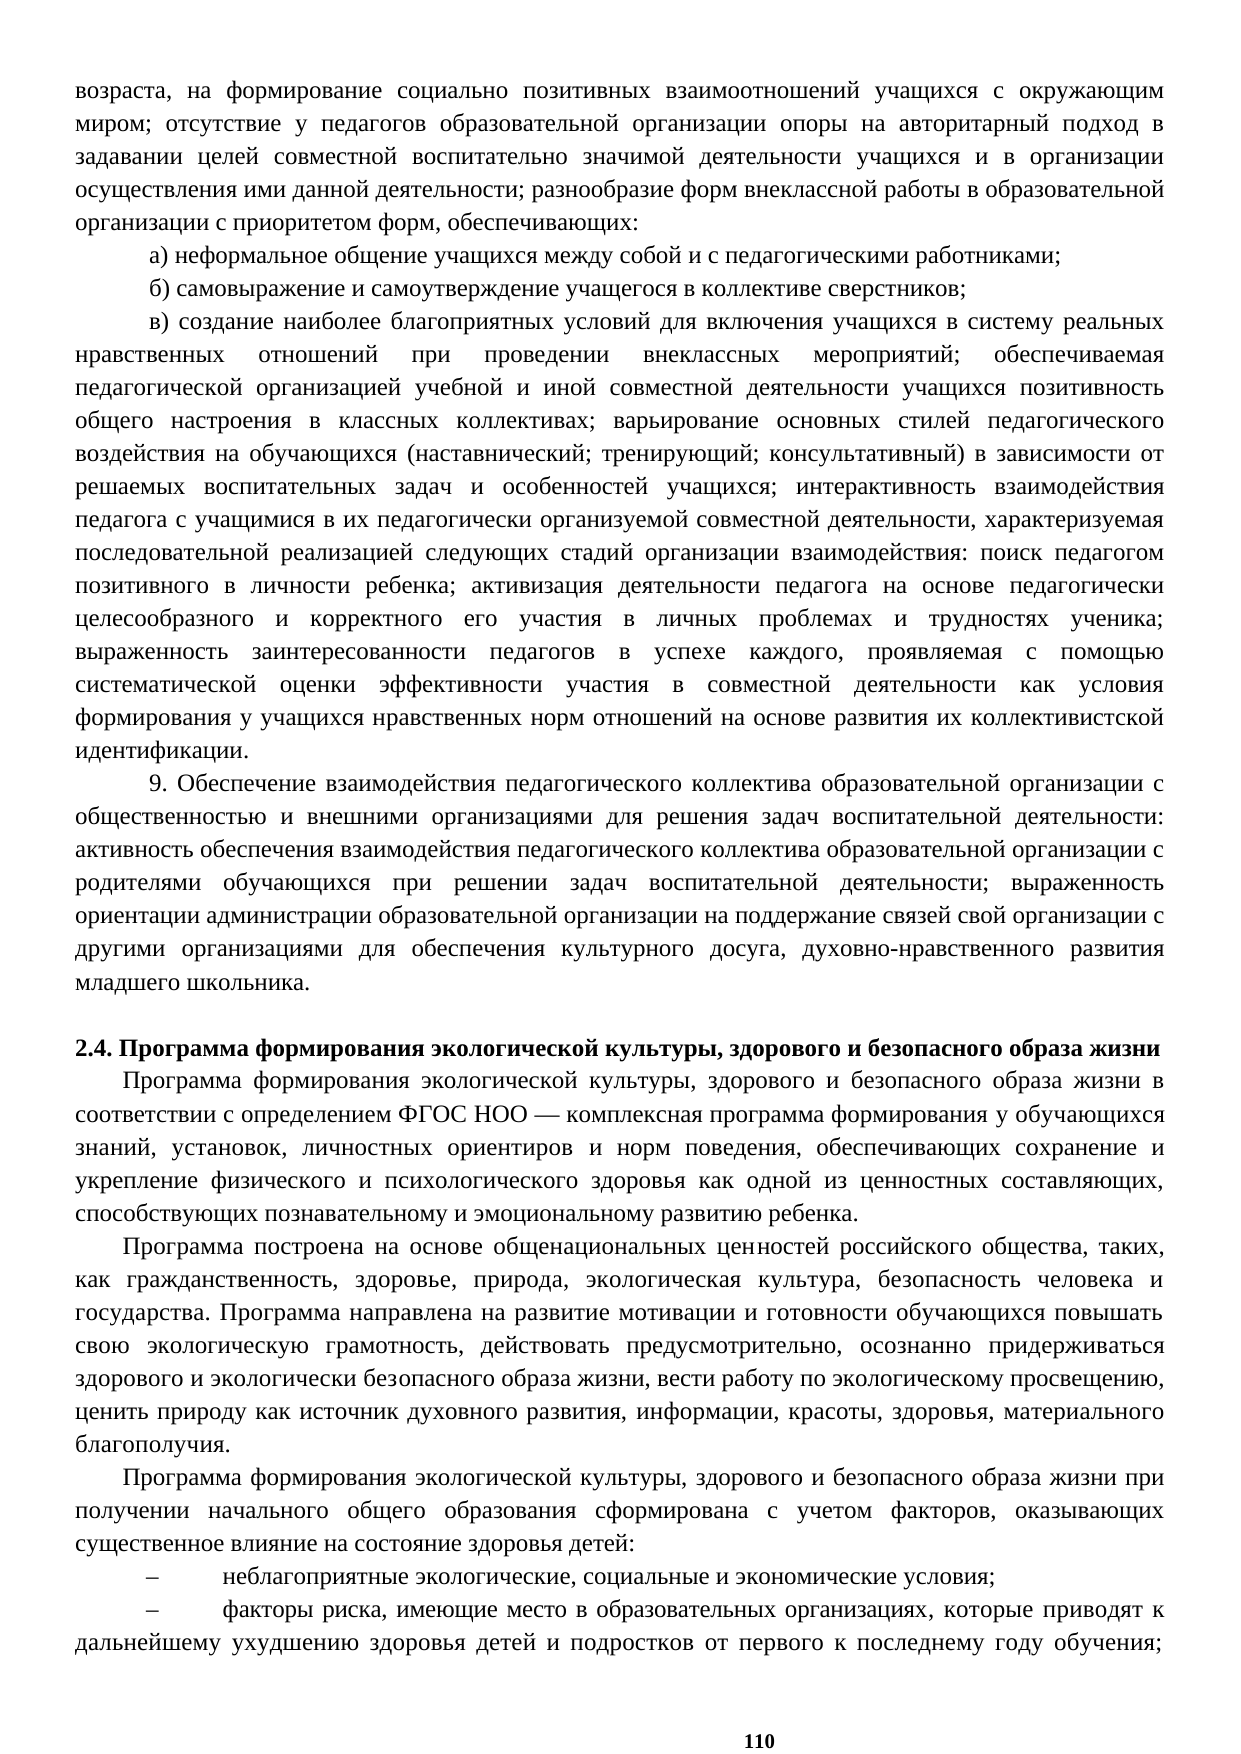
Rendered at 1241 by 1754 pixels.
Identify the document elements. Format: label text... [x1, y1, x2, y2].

text 9. Обеспечение взаимодействия педагогического коллектива образовательной организации с общественностью и внешними организациями для решения задач воспитательной деятельности: активность обеспечения взаимодействия педагогического коллектива образовательной организации с родителями обучающихся при решении задач воспитательной деятельности; выраженность ориентации администрации образовательной организации на поддержание связей свой организации с другими организациями для обеспечения культурного досуга, духовно-нравственного развития младшего школьника. [75, 768, 1165, 995]
text а) неформальное общение учащихся между собой и с педагогическими работниками; [75, 240, 1165, 269]
text Программа построена на основе общенациональных ценностей российского общества, таких, как гражданственность, здоровье, природа, экологическая культура, безопасность человека и государства. Программа направлена на развитие мотивации и готовности обучающихся повышать свою экологическую грамотность, действовать предусмотрительно, осознанно придерживаться здорового и экологически безопасного образа жизни, вести работу по экологическому просвещению, ценить природу как источник духовного развития, информации, красоты, здоровья, материального благополучия. [75, 1231, 1165, 1458]
text 2.4. Программа формирования экологической культуры, здорового и безопасного образа жизни [75, 1033, 1165, 1061]
text б) самовыражение и самоутверждение учащегося в коллективе сверстников; [75, 273, 1165, 302]
text Программа формирования экологической культуры, здорового и безопасного образа жизни в соответствии с определением ФГОС НОО — комплексная программа формирования у обучающихся знаний, установок, личностных ориентиров и норм поведения, обеспечивающих сохранение и укрепление физического и психологического здоровья как одной из ценностных составляющих, способствующих познавательному и эмоциональному развитию ребенка. [75, 1066, 1165, 1226]
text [75, 1594, 1165, 1656]
text неблагоприятные экологические, социальные и экономические условия; [75, 1561, 1165, 1590]
text в) создание наиболее благоприятных условий для включения учащихся в систему реальных нравственных отношений при проведении внеклассных мероприятий; обеспечиваемая педагогической организацией учебной и иной совместной деятельности учащихся позитивность общего настроения в классных коллективах; варьирование основных стилей педагогического воздействия на обучающихся (наставнический; тренирующий; консультативный) в зависимости от решаемых воспитательных задач и особенностей учащихся; интерактивность взаимодействия педагога с учащимися в их педагогически организуемой совместной деятельности, характеризуемая последовательной реализацией следующих стадий организации взаимодействия: поиск педагогом позитивного в личности ребенка; активизация деятельности педагога на основе педагогически целесообразного и корректного его участия в личных проблемах и трудностях ученика; выраженность заинтересованности педагогов в успехе каждого, проявляемая с помощью систематической оценки эффективности участия в совместной деятельности как условия формирования у учащихся нравственных норм отношений на основе развития их коллективистской идентификации. [75, 306, 1165, 764]
text Программа формирования экологической культуры, здорового и безопасного образа жизни при получении начального общего образования cформирована с учетом факторов, оказывающих существенное влияние на состояние здоровья детей: [75, 1462, 1165, 1557]
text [75, 75, 1165, 236]
